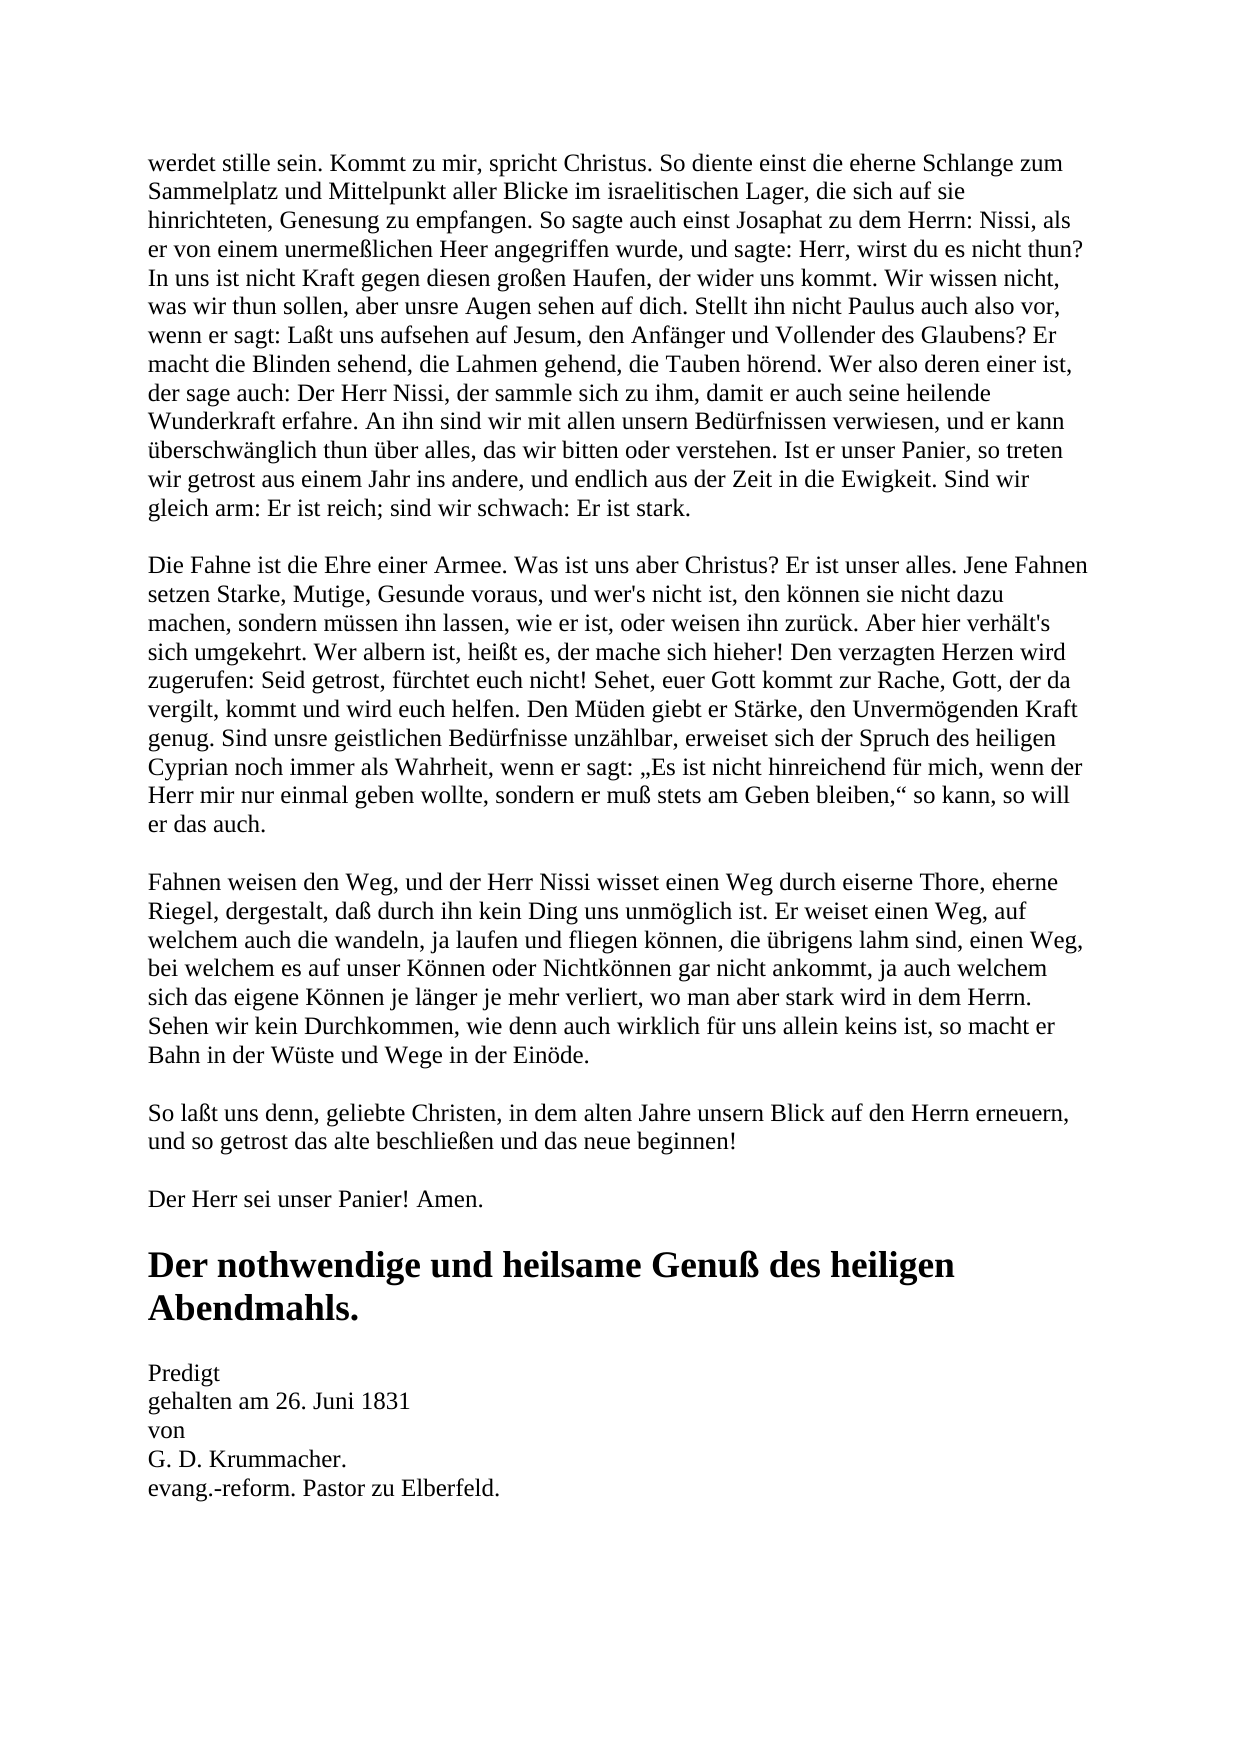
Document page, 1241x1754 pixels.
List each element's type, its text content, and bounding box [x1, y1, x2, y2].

subtitle Der nothwendige und heilsame Genuß des heiligen Abendmahls. [148, 1242, 1093, 1328]
text So laßt uns denn, geliebte Christen, in dem alten Jahre unsern Blick auf den Herrn erneuern, und so getrost das alte beschließen und das neue beginnen! [148, 1098, 1093, 1155]
text Predigt gehalten am 26. Juni 1831 von G. D. Krummacher. evang.-reform. Pastor zu Elberfeld. [148, 1358, 1093, 1501]
text Der Herr sei unser Panier! Amen. [148, 1184, 1093, 1213]
text Fahnen weisen den Weg, und der Herr Nissi wisset einen Weg durch eiserne Thore, eherne Riegel, dergestalt, daß durch ihn kein Ding uns unmöglich ist. Er weiset einen Weg, auf welchem auch die wandeln, ja laufen und fliegen können, die übrigens lahm sind, einen Weg, bei welchem es auf unser Können oder Nichtkönnen gar nicht ankommt, ja auch welchem sich das eigene Können je länger je mehr verliert, wo man aber stark wird in dem Herrn. Sehen wir kein Durchkommen, wie denn auch wirklich für uns allein keins ist, so macht er Bahn in der Wüste und Wege in der Einöde. [148, 867, 1093, 1068]
text Die Fahne ist die Ehre einer Armee. Was ist uns aber Christus? Er ist unser alles. Jene Fahnen setzen Starke, Mutige, Gesunde voraus, und wer's nicht ist, den können sie nicht dazu machen, sondern müssen ihn lassen, wie er ist, oder weisen ihn zurück. Aber hier verhält's sich umgekehrt. Wer albern ist, heißt es, der mache sich hieher! Den verzagten Herzen wird zugerufen: Seid getrost, fürchtet euch nicht! Sehet, euer Gott kommt zur Rache, Gott, der da vergilt, kommt und wird euch helfen. Den Müden giebt er Stärke, den Unvermögenden Kraft genug. Sind unsre geistlichen Bedürfnisse unzählbar, erweiset sich der Spruch des heiligen Cyprian noch immer als Wahrheit, wenn er sagt: „Es ist nicht hinreichend für mich, wenn der Herr mir nur einmal geben wollte, sondern er muß stets am Geben bleiben,“ so kann, so will er das auch. [148, 551, 1093, 838]
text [148, 148, 1093, 521]
